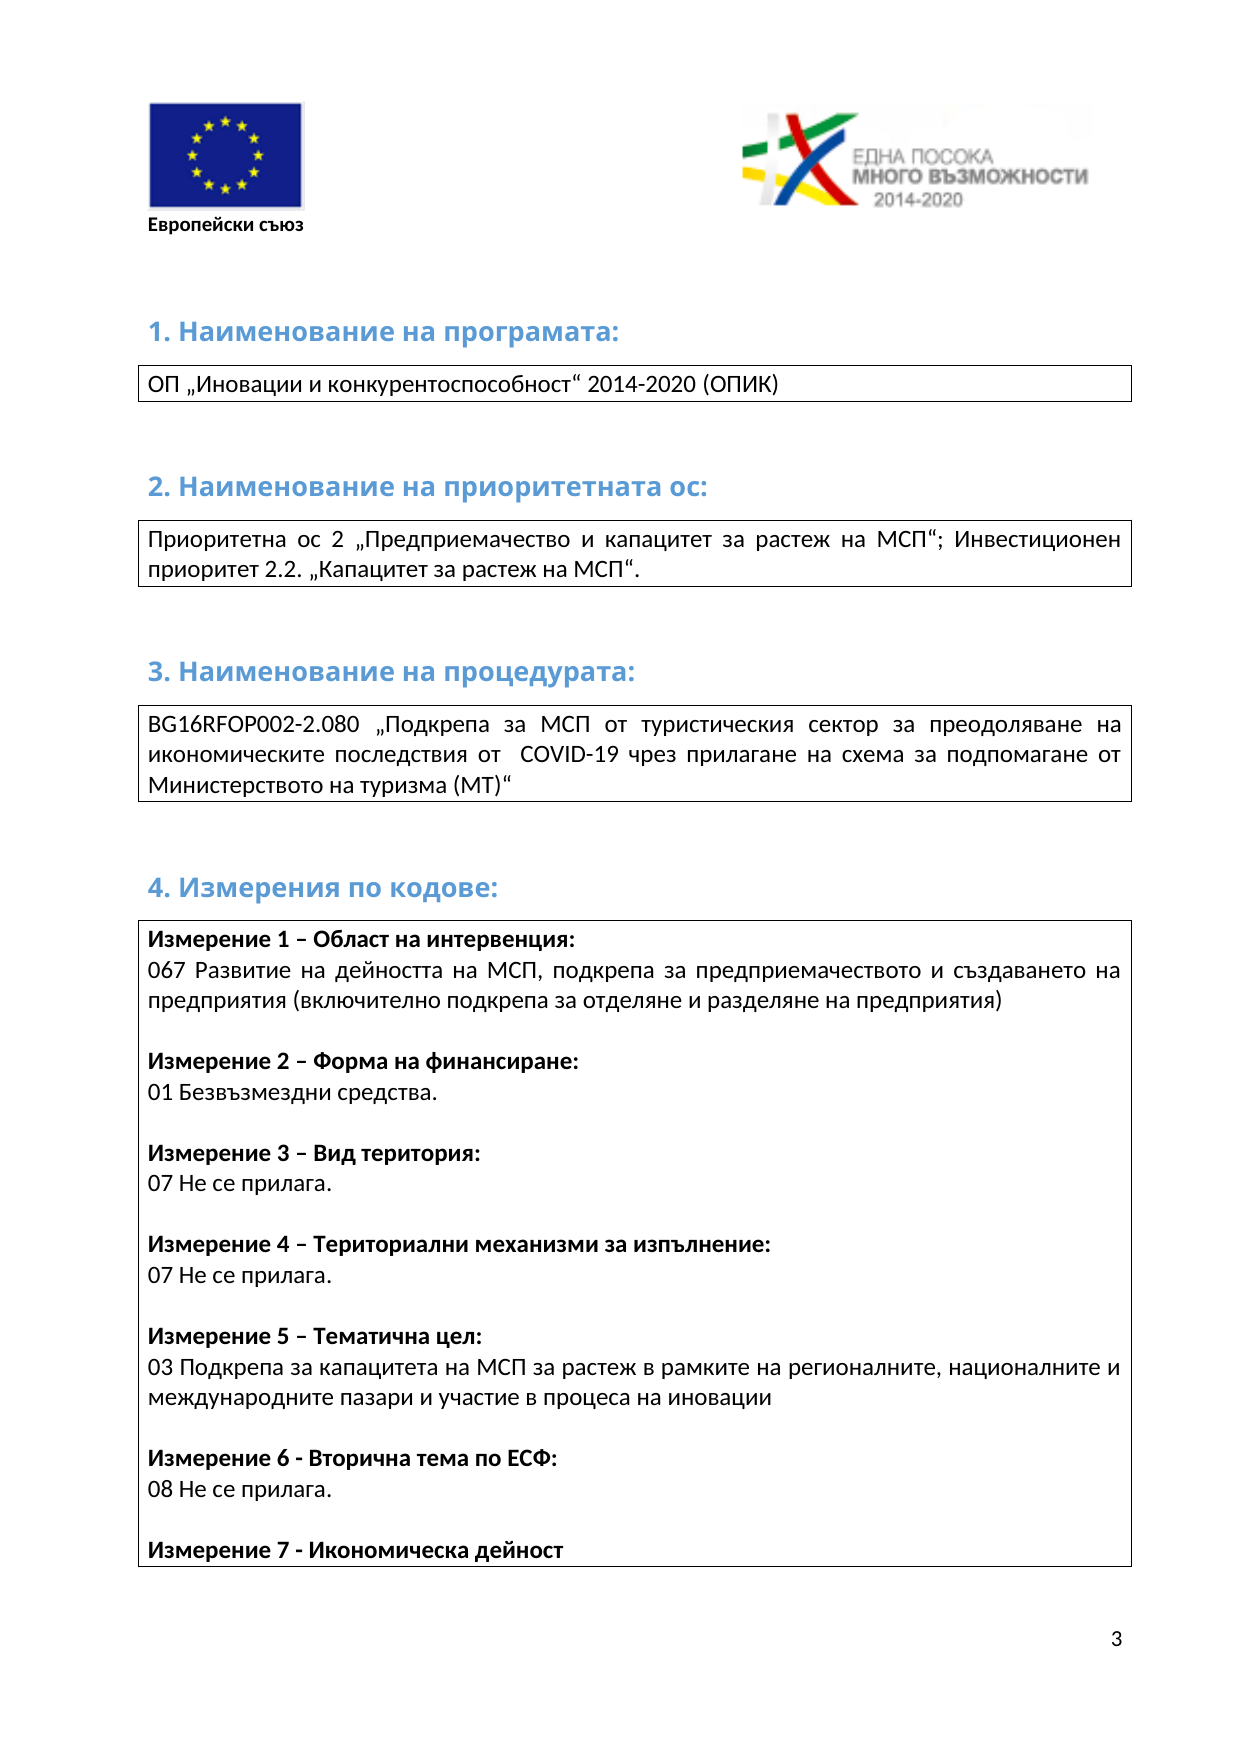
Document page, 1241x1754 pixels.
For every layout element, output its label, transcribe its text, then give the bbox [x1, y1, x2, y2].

subtitle 4. Измерения по кодове: [148, 868, 1122, 905]
text Измерение 2 – Форма на финансиране: [148, 1046, 1122, 1076]
text 01 Безвъзмездни средства. [148, 1076, 1122, 1107]
picture [739, 103, 1093, 212]
subtitle 3. Наименование на процедурата: [148, 652, 1122, 689]
subtitle 2. Наименование на приоритетната ос: [148, 467, 1122, 504]
text 07 Не се прилага. [148, 1168, 1122, 1198]
subtitle 1. Наименование на програмата: [148, 313, 1122, 349]
list Приоритетна ос 2 „Предприемачество и капацитет за растеж на МСП“; Инвестиционен приоритет 2.2. „Капацитет за растеж на МСП“. [139, 521, 1131, 586]
picture [147, 101, 306, 212]
text 067 Развитие на дейността на МСП, подкрепа за предприемачеството и създаването на предприятия (включително подкрепа за отделяне и разделяне на предприятия) [148, 954, 1122, 1015]
list BG16RFOP002-2.080 „Подкрепа за МСП от туристическия сектор за преодоляване на икономическите последствия от COVID-19 чрез прилагане на схема за подпомагане от Министерството на туризма (МТ)“ [139, 706, 1131, 801]
text Измерение 7 - Икономическа дейност [139, 1531, 1131, 1566]
list ОП „Иновации и конкурентоспособност“ 2014-2020 (ОПИК) [139, 366, 1131, 401]
text 08 Не се прилага. [148, 1473, 1122, 1503]
text 03 Подкрепа за капацитета на МСП за растеж в рамките на регионалните, националните и международните пазари и участие в процеса на иновации [148, 1351, 1122, 1412]
text Измерение 6 - Вторична тема по ЕСФ: [148, 1442, 1122, 1473]
text Измерение 5 – Тематична цел: [148, 1320, 1122, 1351]
text Измерение 3 – Вид територия: [148, 1137, 1122, 1168]
text 07 Не се прилага. [148, 1259, 1122, 1290]
list Измерение 1 – Област на интервенция: [139, 921, 1131, 954]
text Измерение 4 – Териториални механизми за изпълнение: [148, 1229, 1122, 1259]
